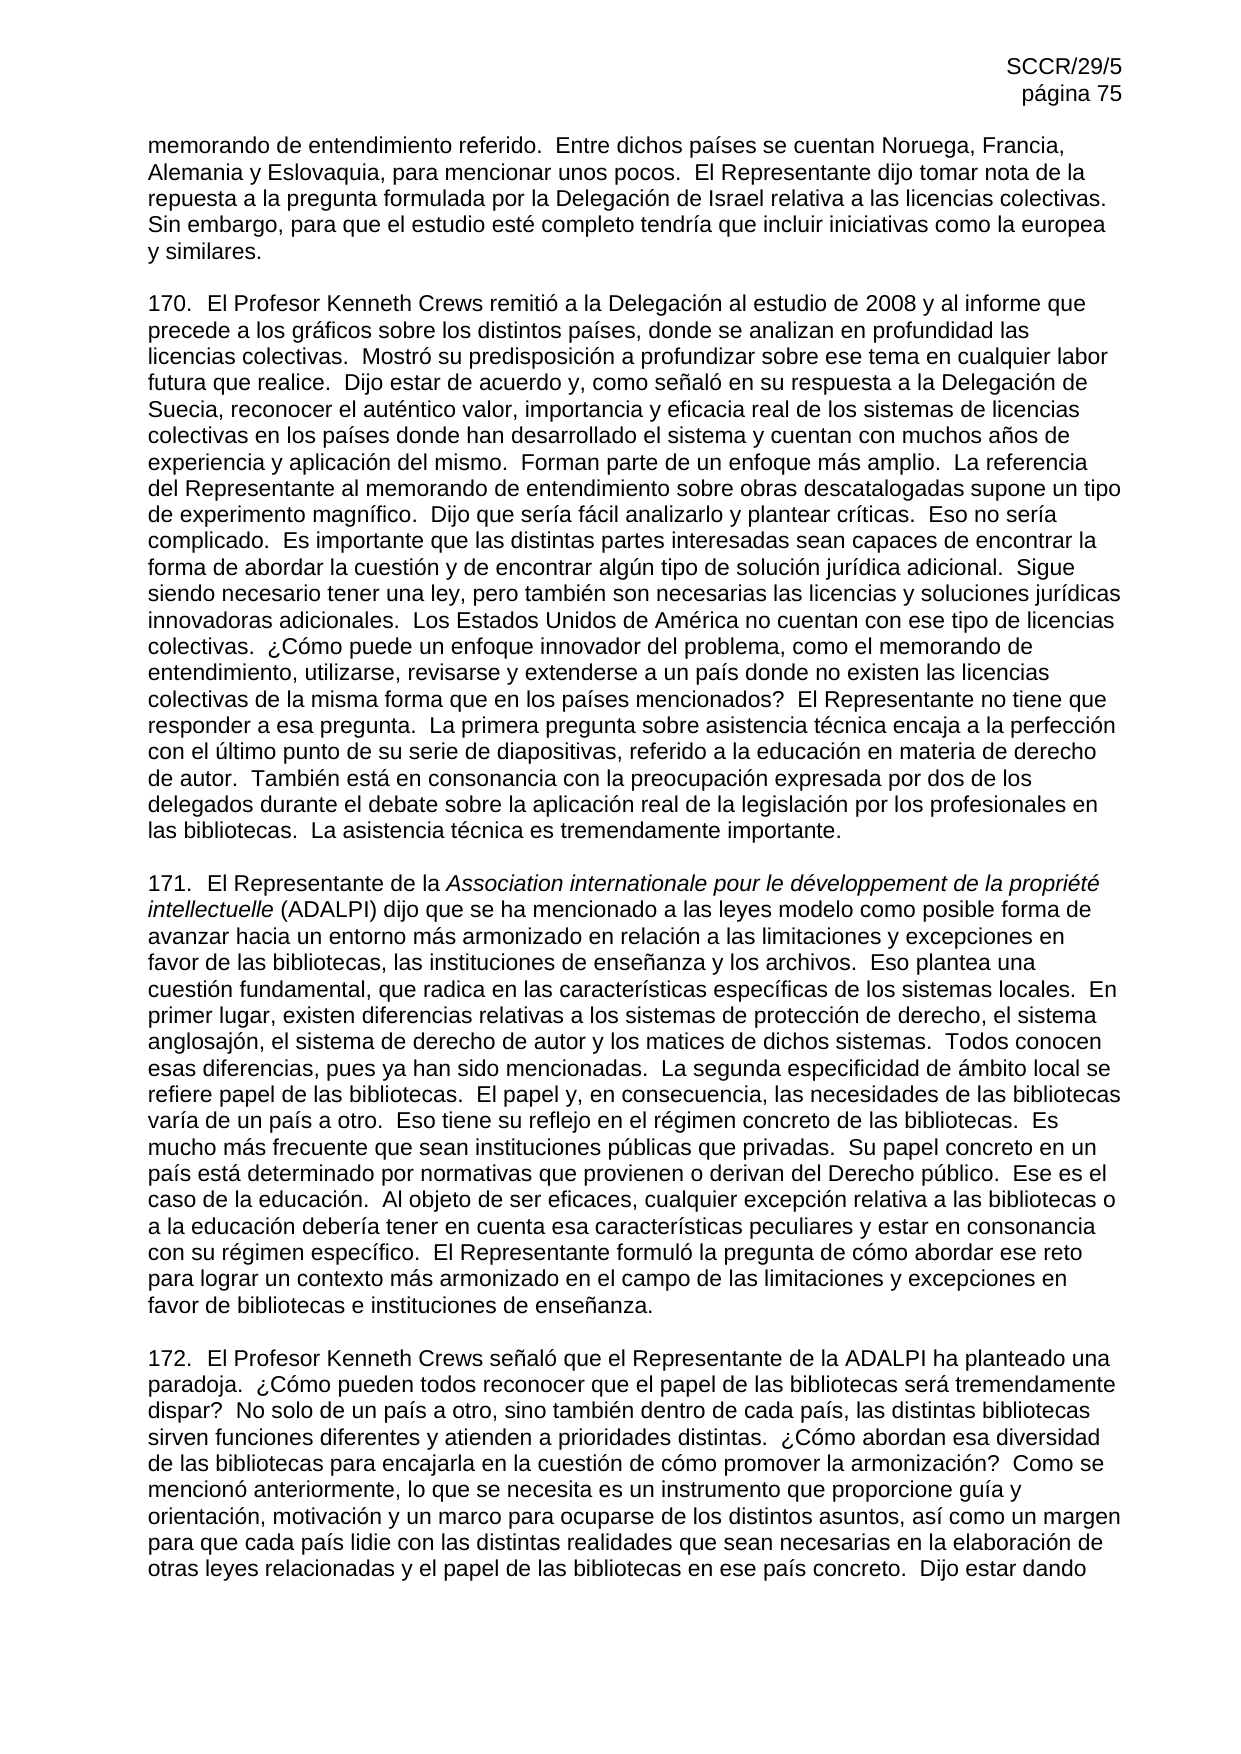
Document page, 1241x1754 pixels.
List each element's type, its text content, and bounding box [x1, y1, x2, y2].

list El Profesor Kenneth Crews remitió a la Delegación al estudio de 2008 y al informe que precede a los gráficos sobre los distintos países, donde se analizan en profundidad las licencias colectivas. Mostró su predisposición a profundizar sobre ese tema en cualquier labor futura que realice. Dijo estar de acuerdo y, como señaló en su respuesta a la Delegación de Suecia, reconocer el auténtico valor, importancia y eficacia real de los sistemas de licencias colectivas en los países donde han desarrollado el sistema y cuentan con muchos años de experiencia y aplicación del mismo. Forman parte de un enfoque más amplio. La referencia del Representante al memorando de entendimiento sobre obras descatalogadas supone un tipo de experimento magnífico. Dijo que sería fácil analizarlo y plantear críticas. Eso no sería complicado. Es importante que las distintas partes interesadas sean capaces de encontrar la forma de abordar la cuestión y de encontrar algún tipo de solución jurídica adicional. Sigue siendo necesario tener una ley, pero también son necesarias las licencias y soluciones jurídicas innovadoras adicionales. Los Estados Unidos de América no cuentan con ese tipo de licencias colectivas. ¿Cómo puede un enfoque innovador del problema, como el memorando de entendimiento, utilizarse, revisarse y extenderse a un país donde no existen las licencias colectivas de la misma forma que en los países mencionados? El Representante no tiene que responder a esa pregunta. La primera pregunta sobre asistencia técnica encaja a la perfección con el último punto de su serie de diapositivas, referido a la educación en materia de derecho de autor. También está en consonancia con la preocupación expresada por dos de los delegados durante el debate sobre la aplicación real de la legislación por los profesionales en las bibliotecas. La asistencia técnica es tremendamente importante. [148, 290, 1122, 844]
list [148, 132, 1122, 264]
list El Representante de la Association internationale pour le développement de la propriété intellectuelle (ADALPI) dijo que se ha mencionado a las leyes modelo como posible forma de avanzar hacia un entorno más armonizado en relación a las limitaciones y excepciones en favor de las bibliotecas, las instituciones de enseñanza y los archivos. Eso plantea una cuestión fundamental, que radica en las características específicas de los sistemas locales. En primer lugar, existen diferencias relativas a los sistemas de protección de derecho, el sistema anglosajón, el sistema de derecho de autor y los matices de dichos sistemas. Todos conocen esas diferencias, pues ya han sido mencionadas. La segunda especificidad de ámbito local se refiere papel de las bibliotecas. El papel y, en consecuencia, las necesidades de las bibliotecas varía de un país a otro. Eso tiene su reflejo en el régimen concreto de las bibliotecas. Es mucho más frecuente que sean instituciones públicas que privadas. Su papel concreto en un país está determinado por normativas que provienen o derivan del Derecho público. Ese es el caso de la educación. Al objeto de ser eficaces, cualquier excepción relativa a las bibliotecas o a la educación debería tener en cuenta esa características peculiares y estar en consonancia con su régimen específico. El Representante formuló la pregunta de cómo abordar ese reto para lograr un contexto más armonizado en el campo de las limitaciones y excepciones en favor de bibliotecas e instituciones de enseñanza. [148, 870, 1122, 1318]
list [148, 1344, 1122, 1582]
